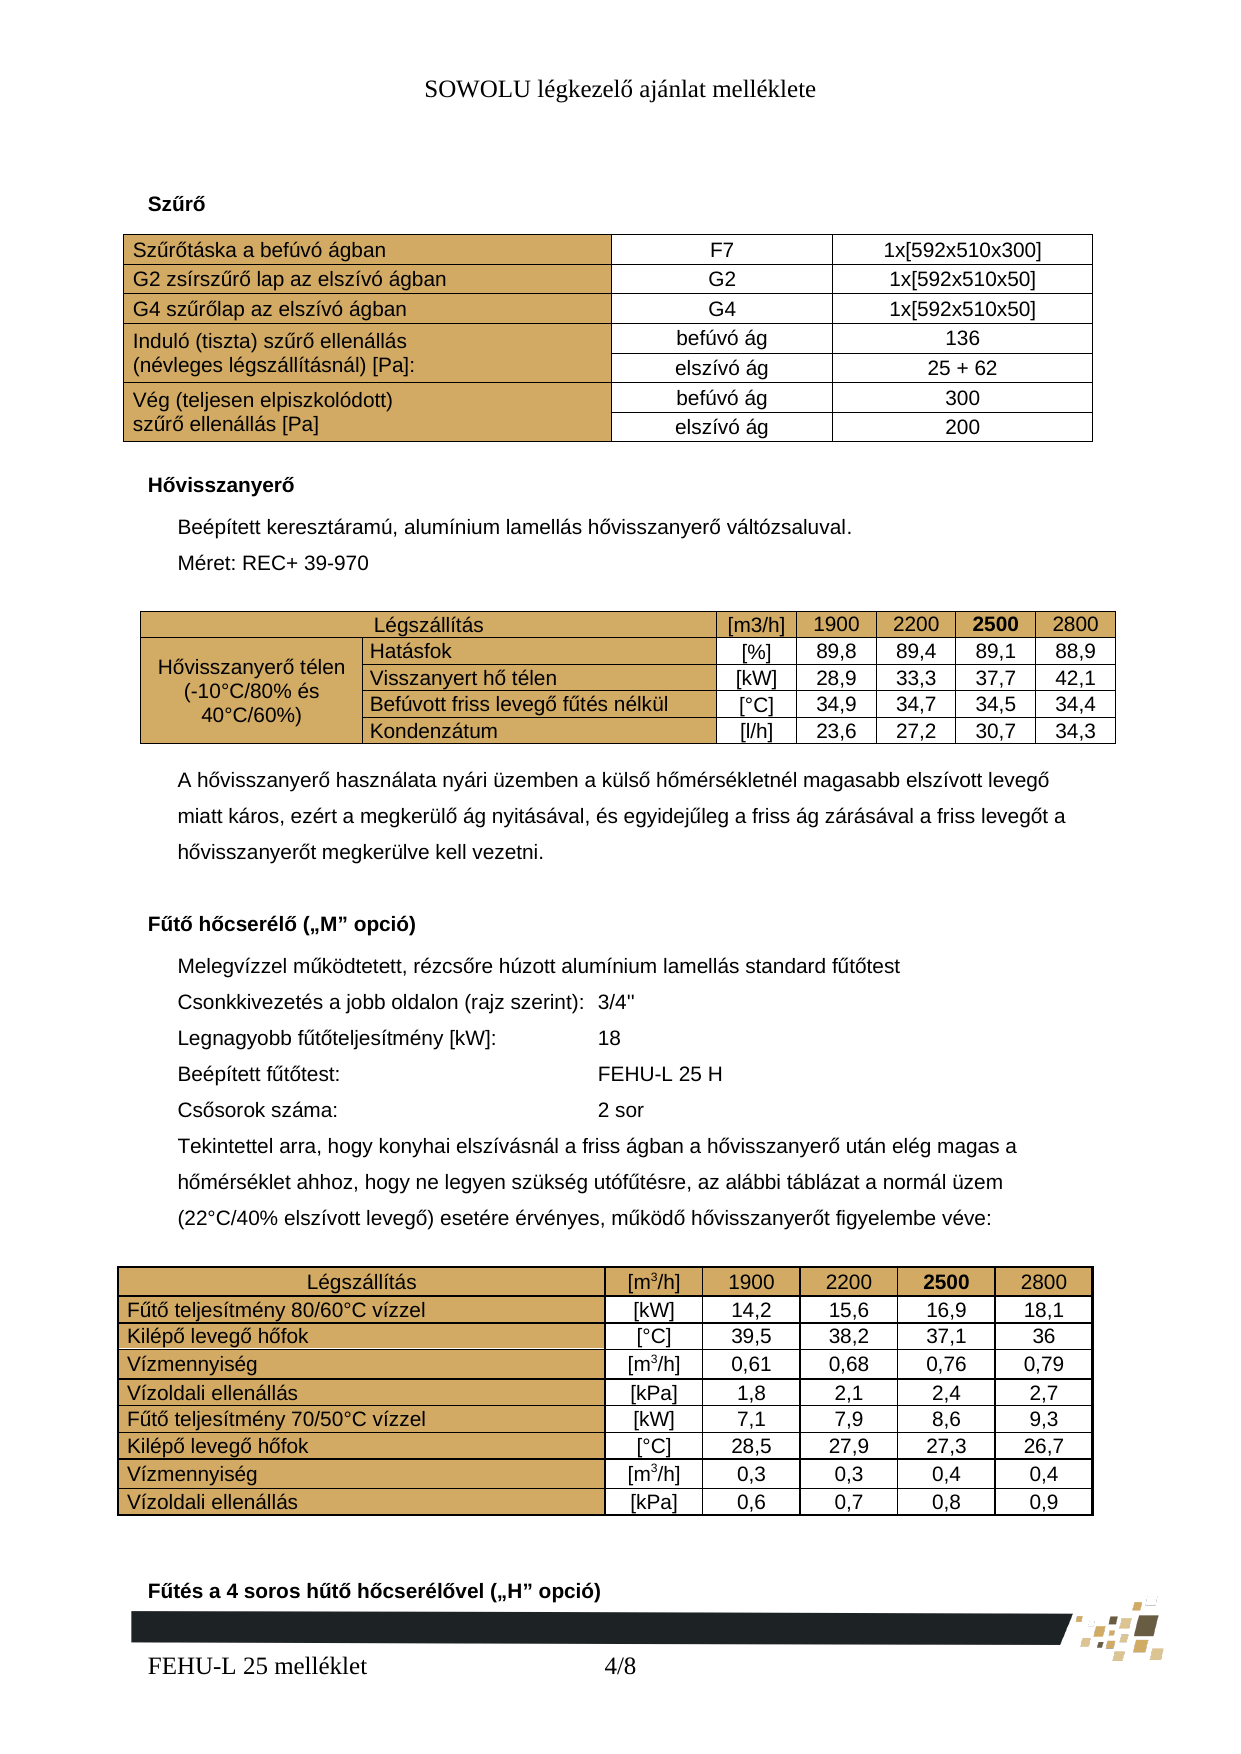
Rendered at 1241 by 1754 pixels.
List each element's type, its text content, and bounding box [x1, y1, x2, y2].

table_cell 39,5 [703, 1324, 799, 1348]
table_cell Vízmennyiség [119, 1460, 604, 1488]
table_cell G4 szűrőlap az elszívó ágban [124, 294, 611, 323]
table_cell 42,1 [1036, 665, 1115, 690]
table_cell 0,9 [996, 1489, 1091, 1514]
table_cell 37,1 [898, 1324, 994, 1348]
text Beépített keresztáramú, alumínium lamellás hővisszanyerő váltózsaluval. [177, 515, 1092, 539]
table_cell [l/h] [717, 718, 796, 743]
table_cell 1x[592x510x50] [833, 265, 1092, 293]
table_cell 14,2 [703, 1297, 799, 1322]
table_cell 8,6 [898, 1406, 994, 1431]
table_cell Hatásfok [363, 638, 716, 664]
table_cell 0,3 [801, 1460, 897, 1488]
table_cell 33,3 [877, 665, 955, 690]
table_cell 27,3 [898, 1433, 994, 1458]
table_header [m3/h] [717, 612, 796, 637]
text Méret: REC+ 39-970 [177, 551, 1092, 574]
table_cell 34,3 [1036, 718, 1115, 743]
table_header 1x[592x510x300] [833, 235, 1092, 264]
table_cell Visszanyert hő télen [363, 665, 716, 690]
text Szűrő [148, 192, 1092, 216]
table_cell 1,8 [703, 1380, 799, 1405]
table_cell G2 [612, 265, 832, 293]
table_cell Vízmennyiség [119, 1350, 604, 1378]
table_header Légszállítás [119, 1268, 604, 1295]
table_header 2500 [956, 612, 1035, 637]
table_header 2500 [898, 1268, 994, 1295]
table_cell [kPa] [606, 1489, 702, 1514]
table_header Légszállítás [141, 612, 716, 637]
table_header 2200 [801, 1268, 897, 1295]
table_cell Kilépő levegő hőfok [119, 1324, 604, 1348]
text A hővisszanyerő használata nyári üzemben a külső hőmérsékletnél magasabb elszívott levegő miatt káros, ezért a megkerülő ág nyitásával, és egyidejűleg a friss ág zárásával a friss levegőt a hővisszanyerőt megkerülve kell vezetni. [177, 768, 1092, 864]
table_cell 28,5 [703, 1433, 799, 1458]
table_cell 2,4 [898, 1380, 994, 1405]
text Csősorok száma: 2 sor [177, 1098, 1092, 1122]
table_cell befúvó ág [612, 383, 832, 412]
table_header Szűrőtáska a befúvó ágban [124, 235, 611, 264]
table_cell 200 [833, 413, 1092, 441]
table_cell G2 zsírszűrő lap az elszívó ágban [124, 265, 611, 293]
table_cell elszívó ág [612, 413, 832, 441]
table_cell 1x[592x510x50] [833, 294, 1092, 323]
table_cell Befúvott friss levegő fűtés nélkül [363, 691, 716, 717]
table_cell 0,8 [898, 1489, 994, 1514]
table_cell 0,3 [703, 1460, 799, 1488]
text Tekintettel arra, hogy konyhai elszívásnál a friss ágban a hővisszanyerő után elég magas a hőmérséklet ahhoz, hogy ne legyen szükség utófűtésre, az alábbi táblázat a normál üzem (22°C/40% elszívott levegő) esetére érvényes, működő hővisszanyerőt figyelembe véve: [177, 1134, 1092, 1230]
table_cell [m3/h] [606, 1350, 702, 1378]
table_cell G4 [612, 294, 832, 323]
table_cell 89,1 [956, 638, 1035, 664]
table_cell [m3/h] [606, 1460, 702, 1488]
table_cell 37,7 [956, 665, 1035, 690]
table_cell Vég (teljesen elpiszkolódott) szűrő ellenállás [Pa] [124, 383, 611, 441]
table_cell Vízoldali ellenállás [119, 1489, 604, 1514]
table_cell [kW] [717, 665, 796, 690]
table_cell 0,4 [898, 1460, 994, 1488]
text Hővisszanyerő [148, 472, 1092, 496]
table_cell [kW] [606, 1297, 702, 1322]
text Beépített fűtőtest: FEHU-L 25 H [177, 1062, 1092, 1086]
table_cell 89,4 [877, 638, 955, 664]
picture [131, 1596, 1164, 1661]
table_cell 38,2 [801, 1324, 897, 1348]
text Fűtés a 4 soros hűtő hőcserélővel („H” opció) [148, 1579, 1092, 1603]
table_cell 88,9 [1036, 638, 1115, 664]
table_cell Kondenzátum [363, 718, 716, 743]
table_cell 15,6 [801, 1297, 897, 1322]
table_cell 34,4 [1036, 691, 1115, 717]
table_cell 9,3 [996, 1406, 1091, 1431]
table_cell befúvó ág [612, 324, 832, 352]
table_cell Fűtő teljesítmény 80/60°C vízzel [119, 1297, 604, 1322]
table_cell 30,7 [956, 718, 1035, 743]
table_cell [°C] [606, 1324, 702, 1348]
text Fűtő hőcserélő („M” opció) [148, 912, 1092, 936]
table_cell 0,68 [801, 1350, 897, 1378]
table_cell 2,7 [996, 1380, 1091, 1405]
table_header 1900 [797, 612, 876, 637]
table_cell 0,61 [703, 1350, 799, 1378]
text Csonkkivezetés a jobb oldalon (rajz szerint): 3/4'' [177, 990, 1092, 1014]
table_header 2200 [877, 612, 955, 637]
table_cell Induló (tiszta) szűrő ellenállás (névleges légszállításnál) [Pa]: [124, 324, 611, 382]
table_cell 36 [996, 1324, 1091, 1348]
table_cell 34,7 [877, 691, 955, 717]
table_cell [°C] [606, 1433, 702, 1458]
table_cell 34,5 [956, 691, 1035, 717]
table_cell 27,2 [877, 718, 955, 743]
table_cell [°C] [717, 691, 796, 717]
table_header [m3/h] [606, 1268, 702, 1295]
table_cell Kilépő levegő hőfok [119, 1433, 604, 1458]
table_cell 25 + 62 [833, 354, 1092, 382]
table_cell 28,9 [797, 665, 876, 690]
table_cell 16,9 [898, 1297, 994, 1322]
table_cell 34,9 [797, 691, 876, 717]
table_cell 18,1 [996, 1297, 1091, 1322]
table_cell [kW] [606, 1406, 702, 1431]
table_cell 89,8 [797, 638, 876, 664]
table_cell 2,1 [801, 1380, 897, 1405]
table_cell 7,9 [801, 1406, 897, 1431]
table_cell 27,9 [801, 1433, 897, 1458]
table_cell 300 [833, 383, 1092, 412]
table_cell elszívó ág [612, 354, 832, 382]
text Legnagyobb fűtőteljesítmény [kW]: 18 [177, 1026, 1092, 1050]
table_cell Fűtő teljesítmény 70/50°C vízzel [119, 1406, 604, 1431]
table_header F7 [612, 235, 832, 264]
table_cell Vízoldali ellenállás [119, 1380, 604, 1405]
table_header 1900 [703, 1268, 799, 1295]
table_cell Hővisszanyerő télen (-10°C/80% és 40°C/60%) [141, 638, 362, 743]
text Melegvízzel működtetett, rézcsőre húzott alumínium lamellás standard fűtőtest [177, 954, 1092, 978]
table_cell 7,1 [703, 1406, 799, 1431]
table_cell 136 [833, 324, 1092, 352]
table_cell 26,7 [996, 1433, 1091, 1458]
table_cell 23,6 [797, 718, 876, 743]
table_cell 0,79 [996, 1350, 1091, 1378]
table_header 2800 [996, 1268, 1091, 1295]
table_cell 0,76 [898, 1350, 994, 1378]
table_cell 0,4 [996, 1460, 1091, 1488]
table_cell 0,6 [703, 1489, 799, 1514]
table_cell [kPa] [606, 1380, 702, 1405]
table_header 2800 [1036, 612, 1115, 637]
table_cell 0,7 [801, 1489, 897, 1514]
table_cell [%] [717, 638, 796, 664]
